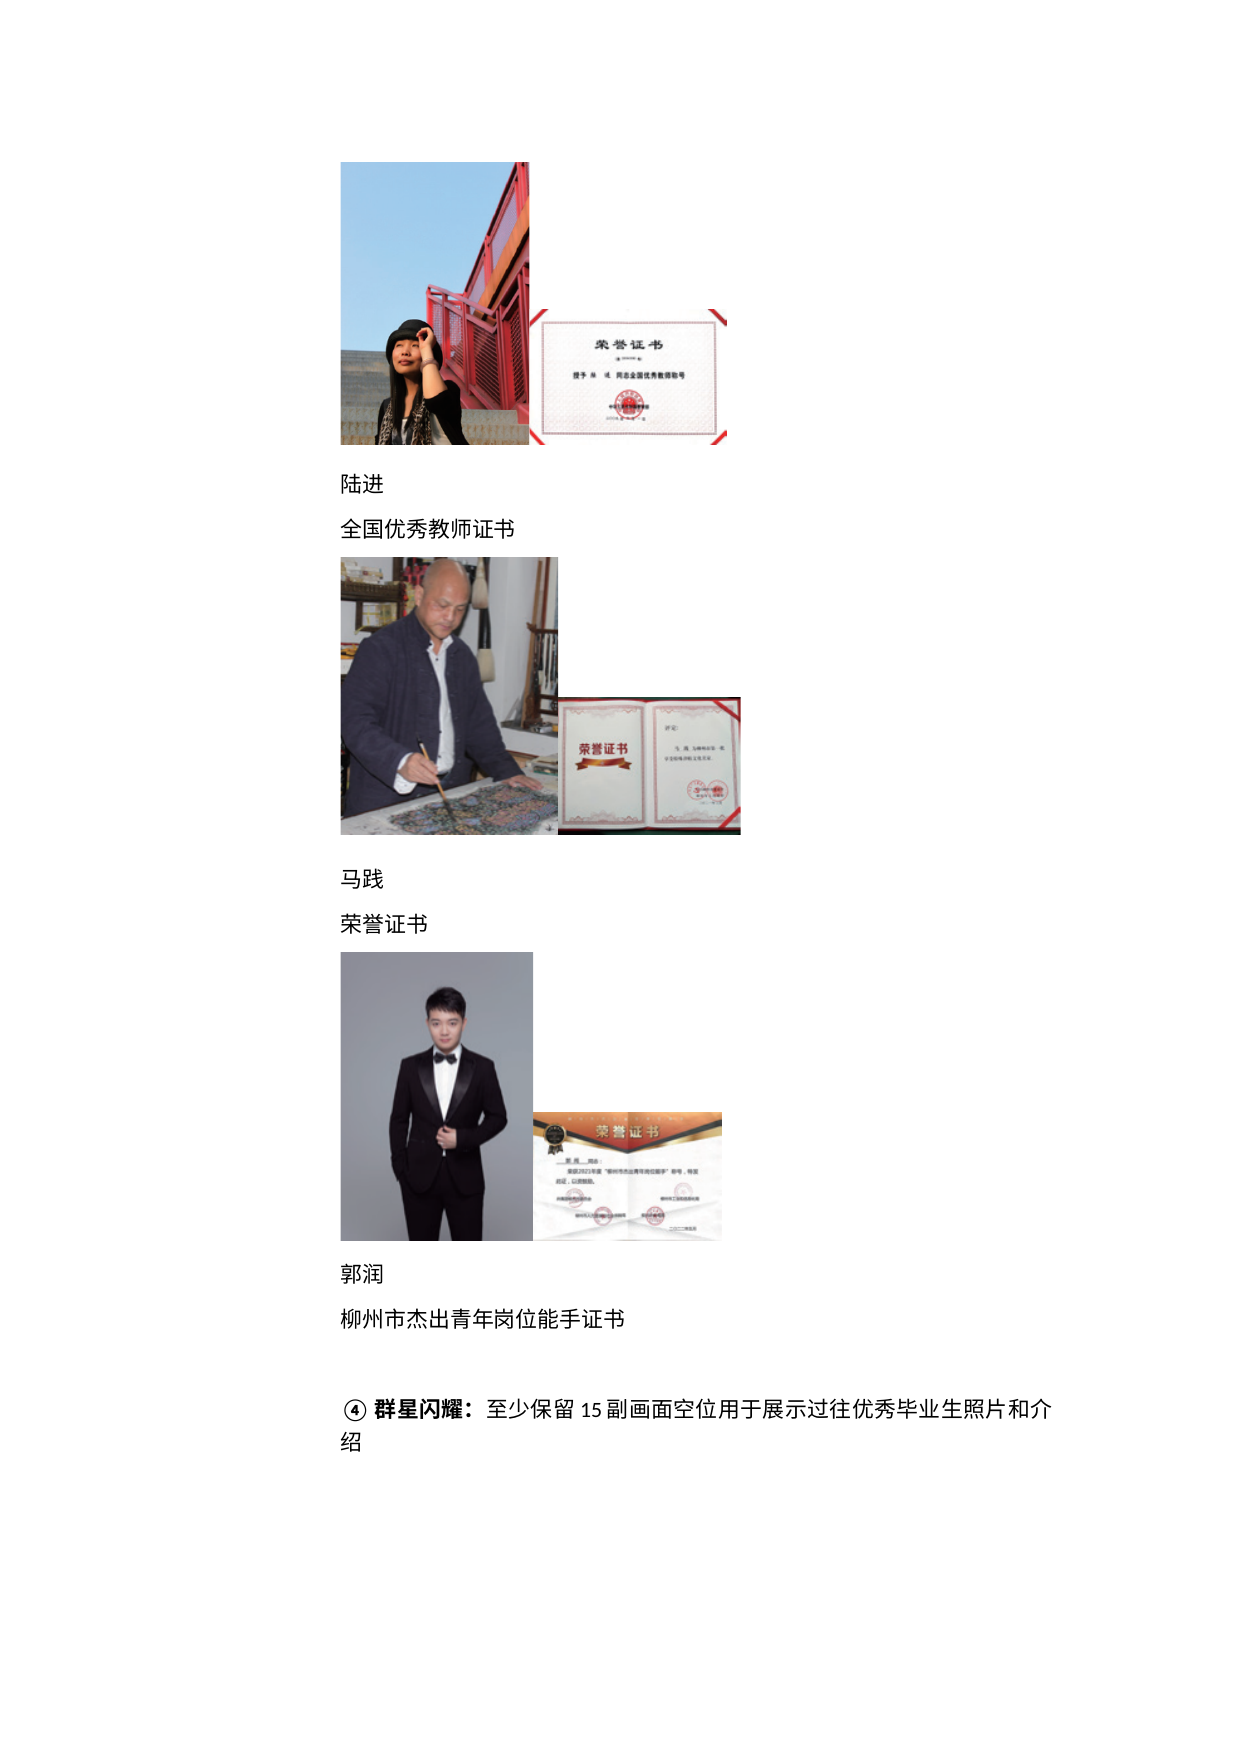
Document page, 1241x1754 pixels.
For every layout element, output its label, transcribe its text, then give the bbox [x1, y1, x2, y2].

text 郭润 [341, 1257, 1053, 1289]
text 柳州市杰出青年岗位能手证书 [341, 1302, 1053, 1334]
text 全国优秀教师证书 [341, 512, 1053, 544]
text ④群星闪耀：至少保留15副画面空位用于展示过往优秀毕业生照片和介绍 [341, 1392, 1053, 1457]
text 马践 [341, 862, 1053, 894]
picture [340, 162, 727, 445]
text 荣誉证书 [341, 907, 1053, 939]
picture [340, 557, 741, 835]
picture [340, 952, 722, 1241]
text 陆进 [341, 467, 1053, 499]
